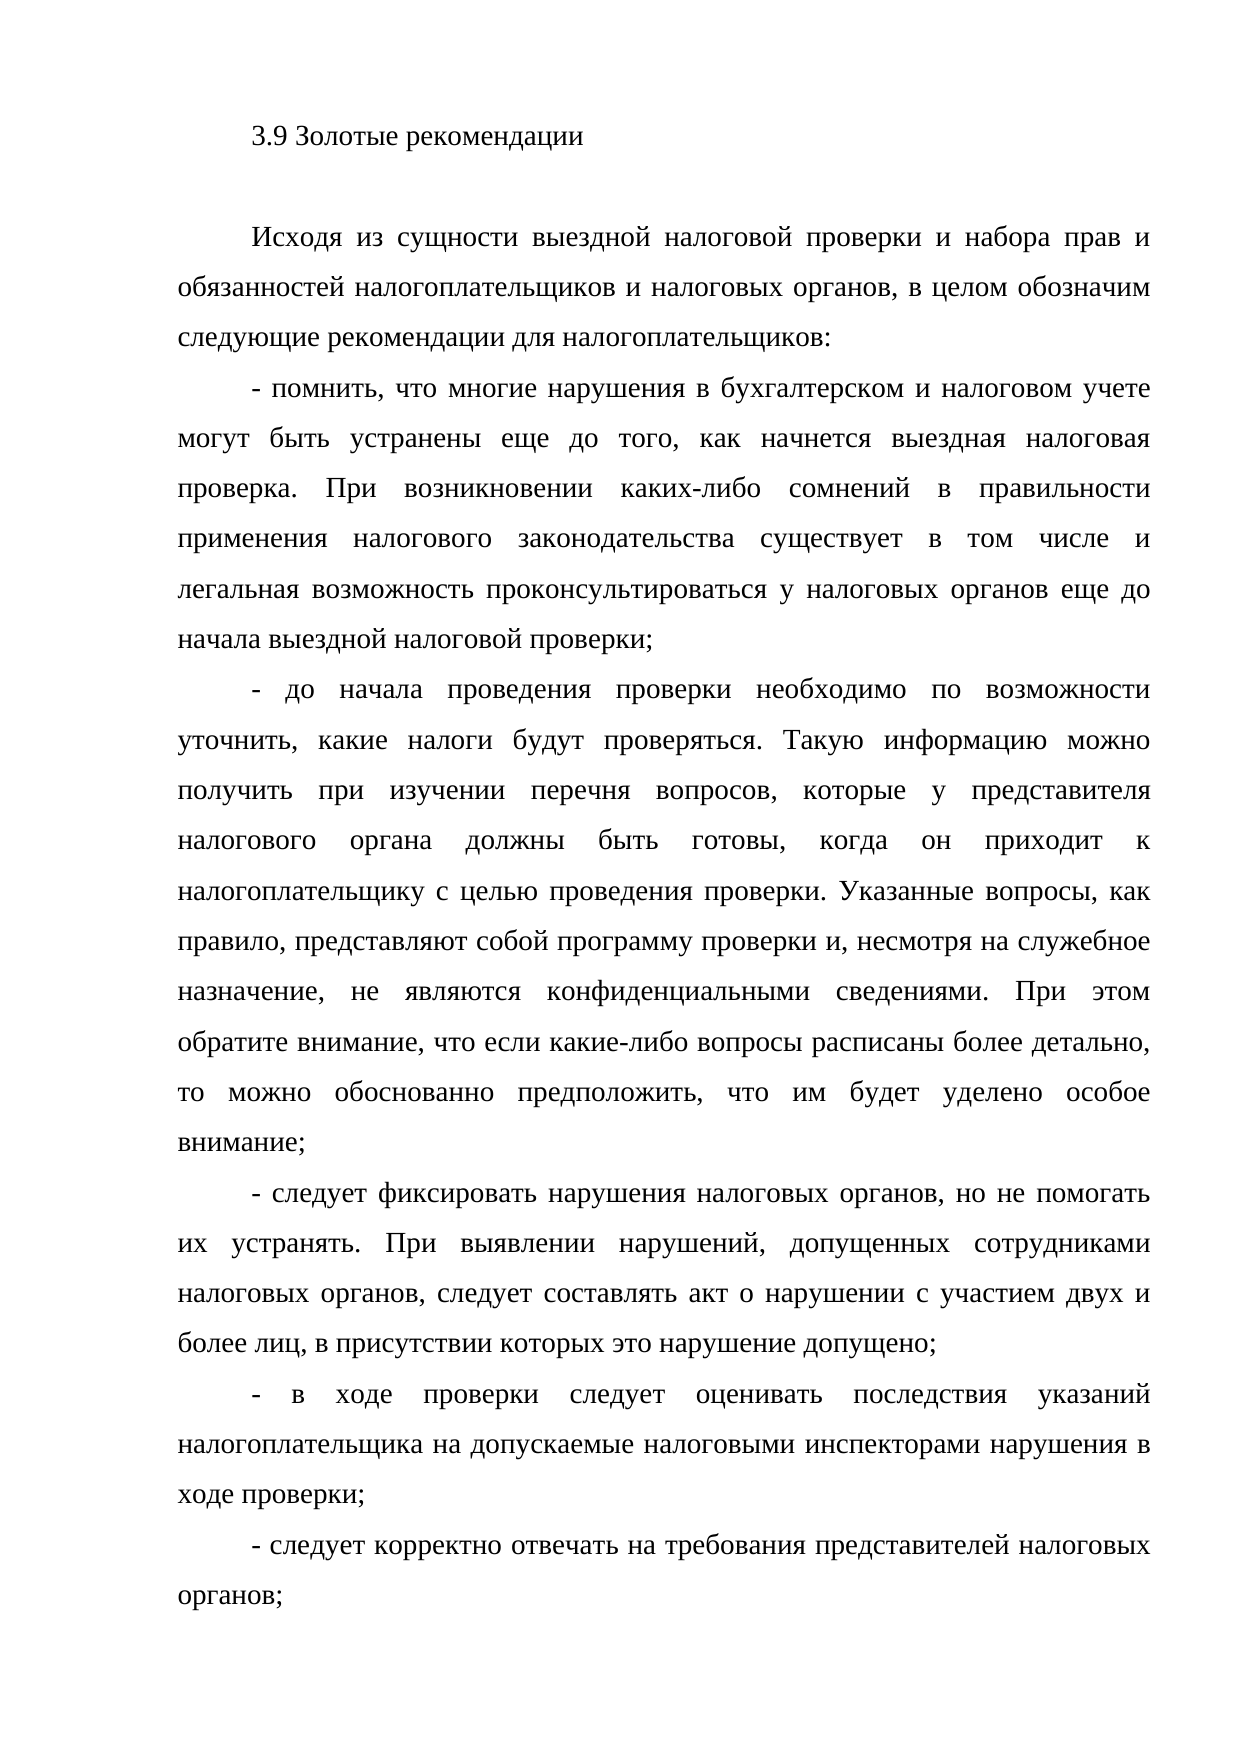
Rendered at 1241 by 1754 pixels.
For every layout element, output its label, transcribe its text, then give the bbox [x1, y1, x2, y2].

text - следует фиксировать нарушения налоговых органов, но не помогать их устранять. При выявлении нарушений, допущенных сотрудниками налоговых органов, следует составлять акт о нарушении с участием двух и более лиц, в присутствии которых это нарушение допущено; [177, 1175, 1152, 1359]
text - помнить, что многие нарушения в бухгалтерском и налоговом учете могут быть устранены еще до того, как начнется выездная налоговая проверка. При возникновении каких-либо сомнений в правильности применения налогового законодательства существует в том числе и легальная возможность проконсультироваться у налоговых органов еще до начала выездной налоговой проверки; [177, 370, 1152, 655]
text - в ходе проверки следует оценивать последствия указаний налогоплательщика на допускаемые налоговыми инспекторами нарушения в ходе проверки; [177, 1376, 1152, 1510]
text 3.9 Золотые рекомендации [177, 118, 1152, 152]
text Исходя из сущности выездной налоговой проверки и набора прав и обязанностей налогоплательщиков и налоговых органов, в целом обозначим следующие рекомендации для налогоплательщиков: [177, 219, 1152, 353]
text - до начала проведения проверки необходимо по возможности уточнить, какие налоги будут проверяться. Такую информацию можно получить при изучении перечня вопросов, которые у представителя налогового органа должны быть готовы, когда он приходит к налогоплательщику с целью проведения проверки. Указанные вопросы, как правило, представляют собой программу проверки и, несмотря на служебное назначение, не являются конфиденциальными сведениями. При этом обратите внимание, что если какие-либо вопросы расписаны более детально, то можно обоснованно предположить, что им будет уделено особое внимание; [177, 672, 1152, 1158]
text - следует корректно отвечать на требования представителей налоговых органов; [177, 1527, 1152, 1611]
